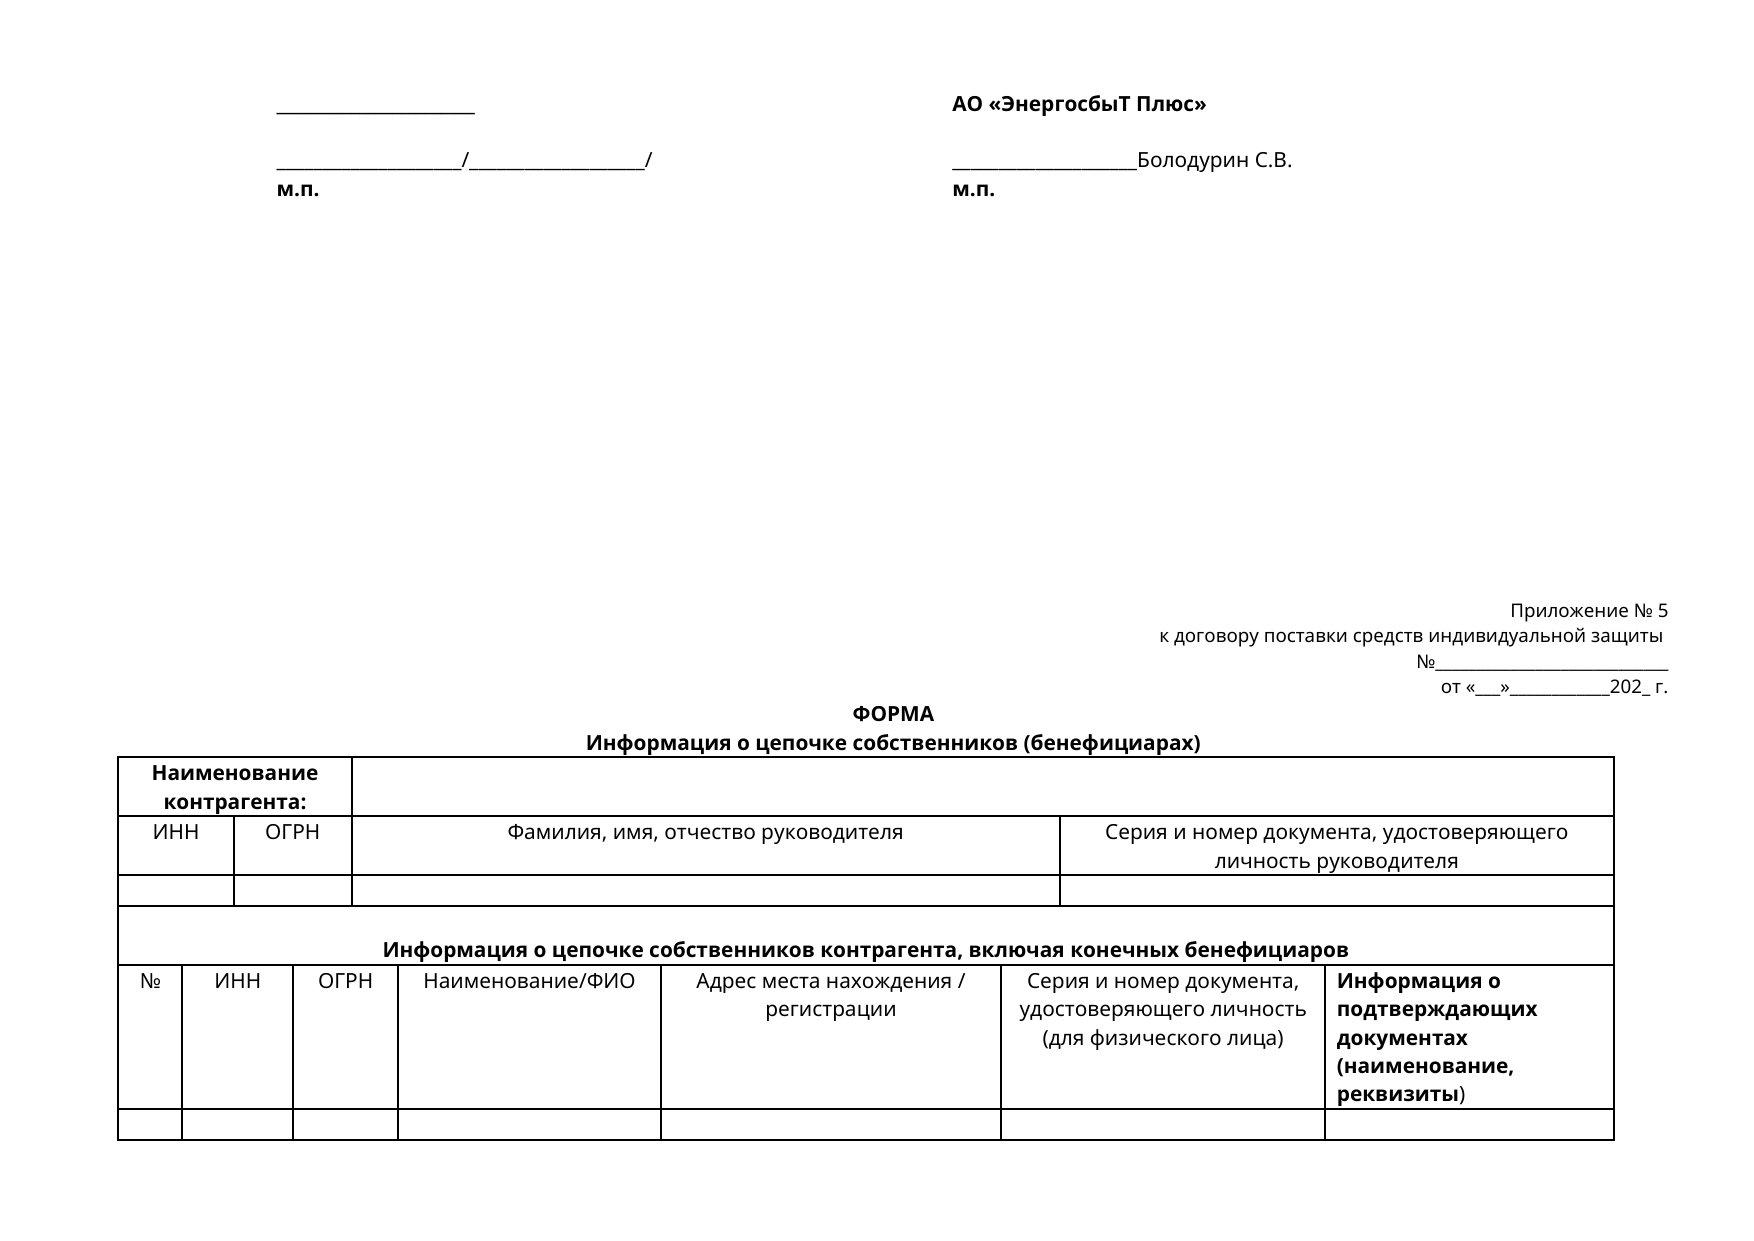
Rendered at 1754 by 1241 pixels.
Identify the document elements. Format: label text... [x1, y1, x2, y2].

table_cell Серия и номер документа, удостоверяющего личность (для физического лица) [1002, 966, 1324, 1108]
text ФОРМА [118, 699, 1668, 728]
table_cell [399, 1110, 660, 1138]
table_cell Наименование/ФИО [399, 966, 660, 1108]
table_cell ОГРН [235, 817, 351, 874]
table_cell ИНН [119, 817, 233, 874]
table_cell Адрес места нахождения / регистрации [662, 966, 1000, 1108]
table_cell Информация о цепочке собственников контрагента, включая конечных бенефициаров [119, 907, 1613, 964]
table_cell [1002, 1110, 1324, 1138]
table_cell [1326, 1110, 1613, 1138]
text к договору поставки средств индивидуальной защиты №____________________________ [118, 623, 1668, 674]
table_cell [119, 1110, 181, 1138]
table_cell ОГРН [294, 966, 397, 1108]
table_cell [662, 1110, 1000, 1138]
text Информация о цепочке собственников (бенефициарах) [118, 728, 1668, 756]
table_cell Серия и номер документа, удостоверяющего личность руководителя [1061, 817, 1613, 874]
table_cell № [119, 966, 181, 1108]
table_header [353, 758, 1613, 815]
table_cell [353, 876, 1059, 905]
table_cell [119, 876, 233, 905]
table_cell [294, 1110, 397, 1138]
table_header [941, 89, 1754, 223]
text от «___»____________202_ г. [118, 674, 1668, 699]
table_cell [1061, 876, 1613, 905]
text Приложение № 5 [118, 597, 1668, 623]
table_cell Фамилия, имя, отчество руководителя [353, 817, 1059, 874]
table_cell [183, 1110, 292, 1138]
table_cell Информация о подтверждающих документах (наименование, реквизиты) [1326, 966, 1613, 1108]
table_cell [235, 876, 351, 905]
table_header Наименование контрагента: [119, 758, 351, 815]
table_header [265, 89, 941, 223]
table_cell ИНН [183, 966, 292, 1108]
